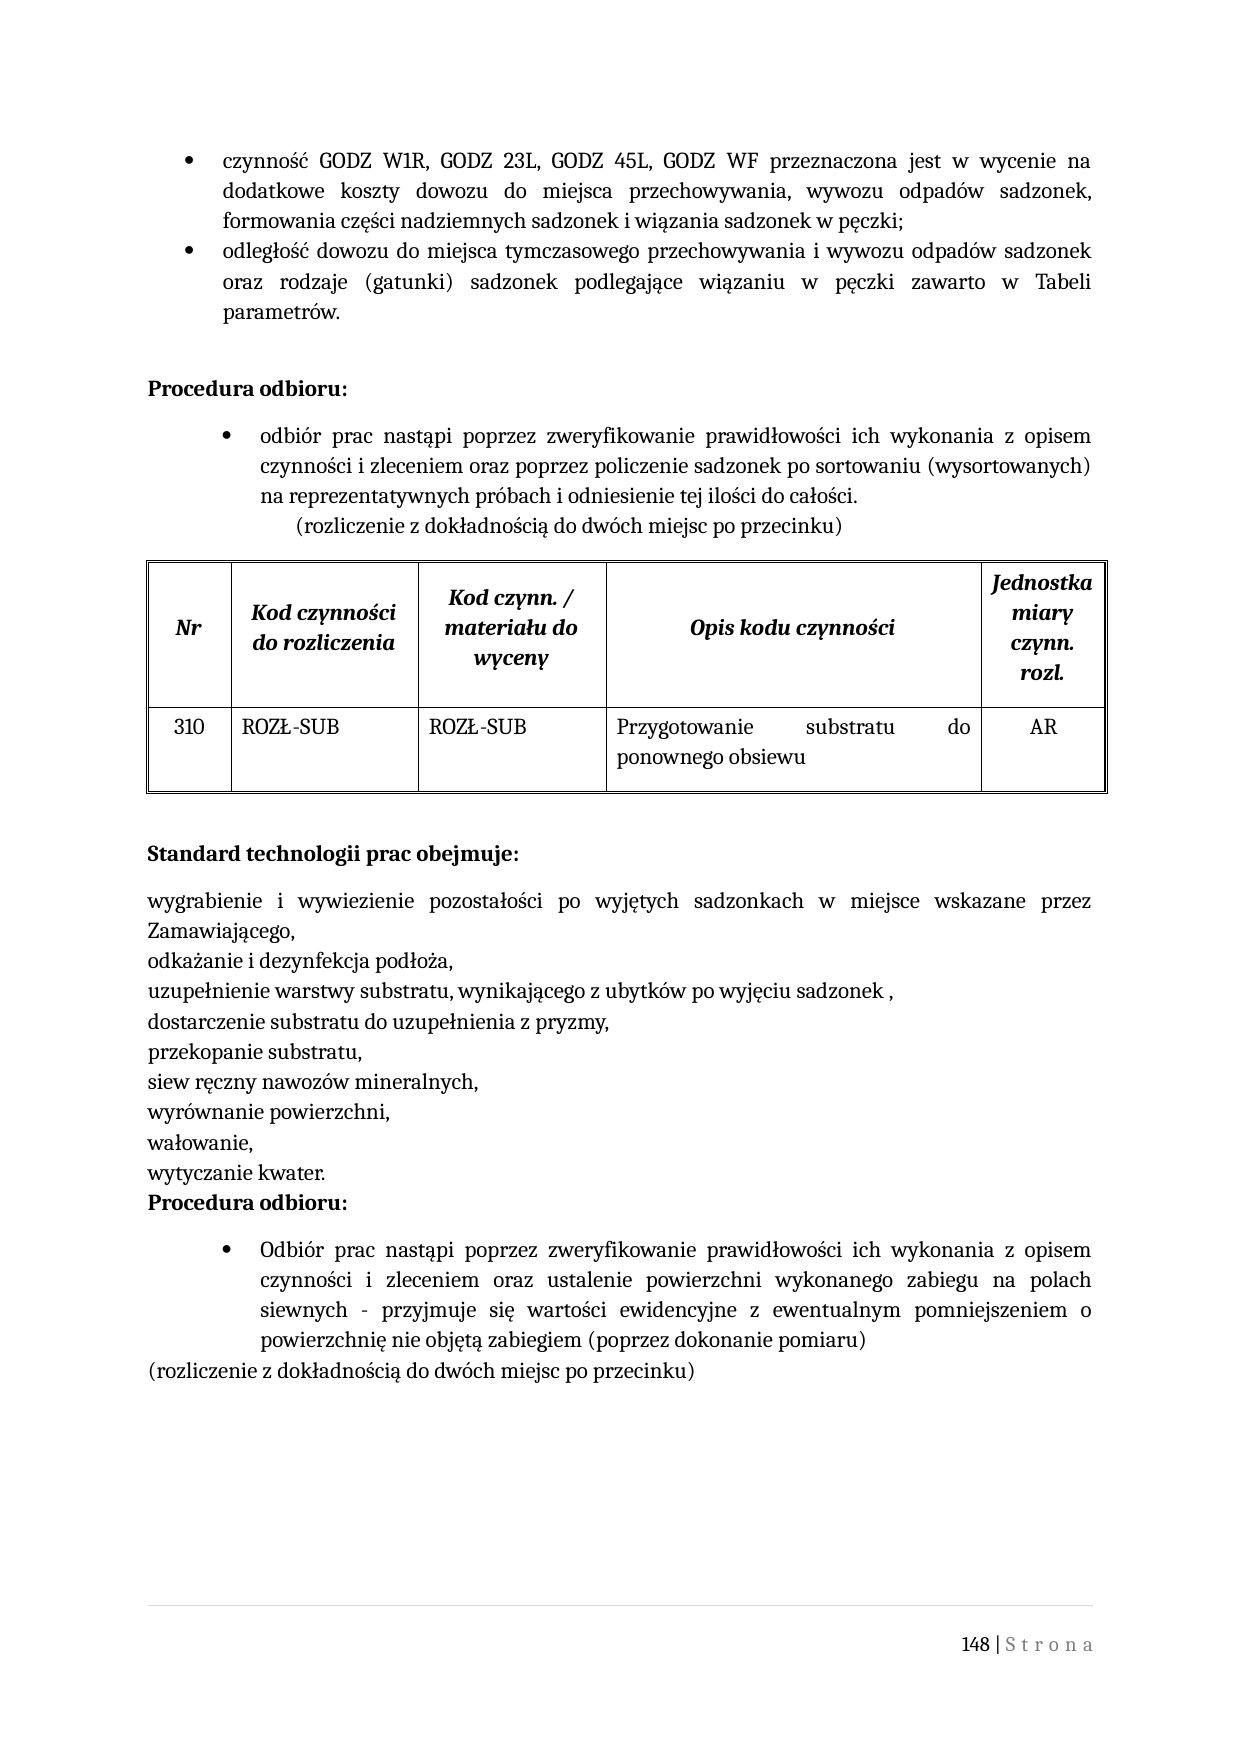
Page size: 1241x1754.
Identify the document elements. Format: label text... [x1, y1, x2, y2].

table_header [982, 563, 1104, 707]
list odbiór prac nastąpi poprzez zweryfikowanie prawidłowości ich wykonania z opisem czynności i zleceniem oraz poprzez policzenie sadzonek po sortowaniu (wysortowanych) na reprezentatywnych próbach i odniesienie tej ilości do całości. [223, 423, 1093, 509]
list odległość dowozu do miejsca tymczasowego przechowywania i wywozu odpadów sadzonek oraz rodzaje (gatunki) sadzonek podlegające wiązaniu w pęczki zawarto w Tabeli parametrów. [185, 238, 1093, 325]
text uzupełnienie warstwy substratu, wynikającego z ubytków po wyjęciu sadzonek , [148, 978, 1093, 1004]
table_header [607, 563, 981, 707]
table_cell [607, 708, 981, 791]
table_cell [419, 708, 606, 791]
text dostarczenie substratu do uzupełnienia z pryzmy, [148, 1008, 1093, 1035]
list Odbiór prac nastąpi poprzez zweryfikowanie prawidłowości ich wykonania z opisem czynności i zleceniem oraz ustalenie powierzchni wykonanego zabiegu na polach siewnych - przyjmuje się wartości ewidencyjne z ewentualnym pomniejszeniem o powierzchnię nie objętą zabiegiem (poprzez dokonanie pomiaru) [223, 1237, 1093, 1353]
text przekopanie substratu, [148, 1039, 1093, 1065]
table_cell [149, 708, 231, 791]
text Standard technologii prac obejmuje: [148, 841, 1093, 867]
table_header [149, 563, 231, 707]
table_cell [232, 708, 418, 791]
text wytyczanie kwater. [148, 1159, 1093, 1186]
text wałowanie, [148, 1129, 1093, 1156]
text siew ręczny nawozów mineralnych, [148, 1069, 1093, 1095]
text (rozliczenie z dokładnością do dwóch miejsc po przecinku) [148, 513, 1093, 539]
text (rozliczenie z dokładnością do dwóch miejsc po przecinku) [148, 1357, 1093, 1384]
text wyrównanie powierzchni, [148, 1099, 1093, 1125]
list czynność GODZ W1R, GODZ 23L, GODZ 45L, GODZ WF przeznaczona jest w wycenie na dodatkowe koszty dowozu do miejsca przechowywania, wywozu odpadów sadzonek, formowania części nadziemnych sadzonek i wiązania sadzonek w pęczki; [185, 148, 1093, 234]
text Procedura odbioru: [148, 1190, 1093, 1216]
text Procedura odbioru: [148, 376, 1093, 402]
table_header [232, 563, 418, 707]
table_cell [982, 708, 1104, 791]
text wygrabienie i wywiezienie pozostałości po wyjętych sadzonkach w miejsce wskazane przez Zamawiającego, [148, 888, 1093, 944]
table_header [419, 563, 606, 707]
text odkażanie i dezynfekcja podłoża, [148, 948, 1093, 974]
